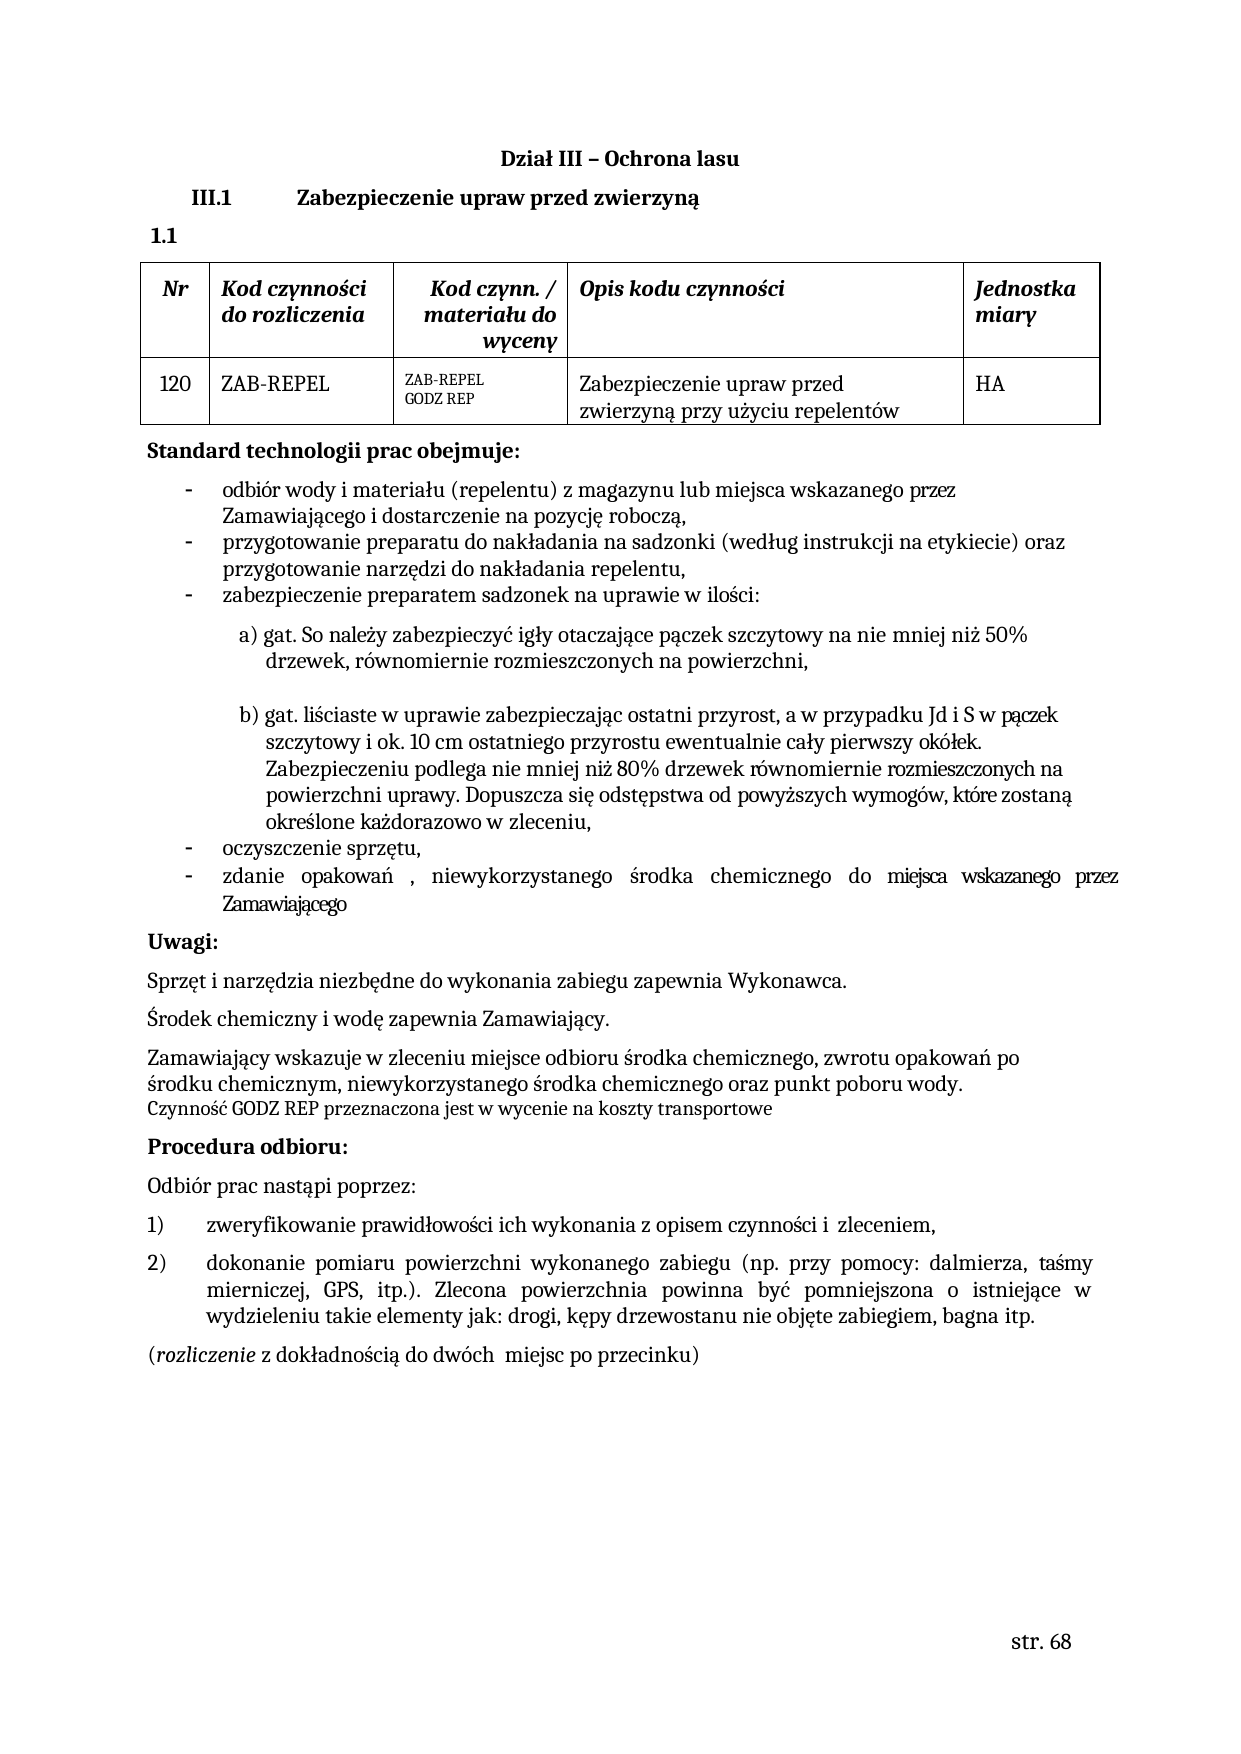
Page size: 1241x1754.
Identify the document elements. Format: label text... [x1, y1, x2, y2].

text Odbiór prac nastąpi poprzez: [147, 1173, 1119, 1199]
text Zamawiający wskazuje w zleceniu miejsce odbioru środka chemicznego, zwrotu opakowań po środku chemicznym, niewykorzystanego środka chemicznego oraz punkt poboru wody. [147, 1044, 1066, 1097]
list zabezpieczenie preparatem sadzonek na uprawie w ilości: [185, 582, 1119, 608]
list Zabezpieczenie upraw przed zwierzyną [136, 184, 726, 211]
list zdanie opakowań , niewykorzystanego środka chemicznego do miejsca wskazanego przez Zamawiającego [185, 861, 1119, 917]
list zweryfikowanie prawidłowości ich wykonania z opisem czynności i zleceniem, [147, 1211, 1119, 1238]
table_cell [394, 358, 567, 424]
subtitle Procedura odbioru: [147, 1133, 1119, 1160]
list oczyszczenie sprzętu, [185, 835, 1119, 861]
subtitle Dział III – Ochrona lasu [146, 146, 1094, 172]
text Sprzęt i narzędzia niezbędne do wykonania zabiegu zapewnia Wykonawca. Środek chemiczny i wodę zapewnia Zamawiający. [147, 968, 882, 1032]
list dokonanie pomiaru powierzchni wykonanego zabiegu (np. przy pomocy: dalmierza, taśmy mierniczej, GPS, itp.). Zlecona powierzchnia powinna być pomniejszona o istniejące w wydzieleniu takie elementy jak: drogi, kępy drzewostanu nie objęte zabiegiem, bagna itp. [147, 1250, 1093, 1329]
text (rozliczenie z dokładnością do dwóch miejsc po przecinku) [147, 1342, 1119, 1368]
text Czynność GODZ REP przeznaczona jest w wycenie na koszty transportowe [147, 1097, 1119, 1121]
subtitle Uwagi: [147, 929, 1119, 955]
text drzewek, równomiernie rozmieszczonych na powierzchni, [266, 647, 1119, 674]
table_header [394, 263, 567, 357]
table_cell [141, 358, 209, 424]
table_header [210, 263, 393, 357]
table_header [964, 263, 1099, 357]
text Standard technologii prac obejmuje: [147, 437, 1119, 464]
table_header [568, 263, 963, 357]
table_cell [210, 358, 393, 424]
list odbiór wody i materiału (repelentu) z magazynu lub miejsca wskazanego przez Zamawiającego i dostarczenie na pozycję roboczą, [185, 476, 1093, 529]
list przygotowanie preparatu do nakładania na sadzonki (według instrukcji na etykiecie) oraz przygotowanie narzędzi do nakładania repelentu, [185, 529, 1092, 582]
text 1.1 [146, 223, 182, 250]
text b) gat. liściaste w uprawie zabezpieczając ostatni przyrost, a w przypadku Jd i S w pączek szczytowy i ok. 10 cm ostatniego przyrostu ewentualnie cały pierwszy okółek. Zabezpieczeniu podlega nie mniej niż 80% drzewek równomiernie rozmieszczonych na powierzchni uprawy. Dopuszcza się odstępstwa od powyższych wymogów, które zostaną określone każdorazowo w zleceniu, [239, 701, 1119, 835]
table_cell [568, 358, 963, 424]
text a) gat. So należy zabezpieczyć igły otaczające pączek szczytowy na nie mniej niż 50% [239, 621, 1119, 647]
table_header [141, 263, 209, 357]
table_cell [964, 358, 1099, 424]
